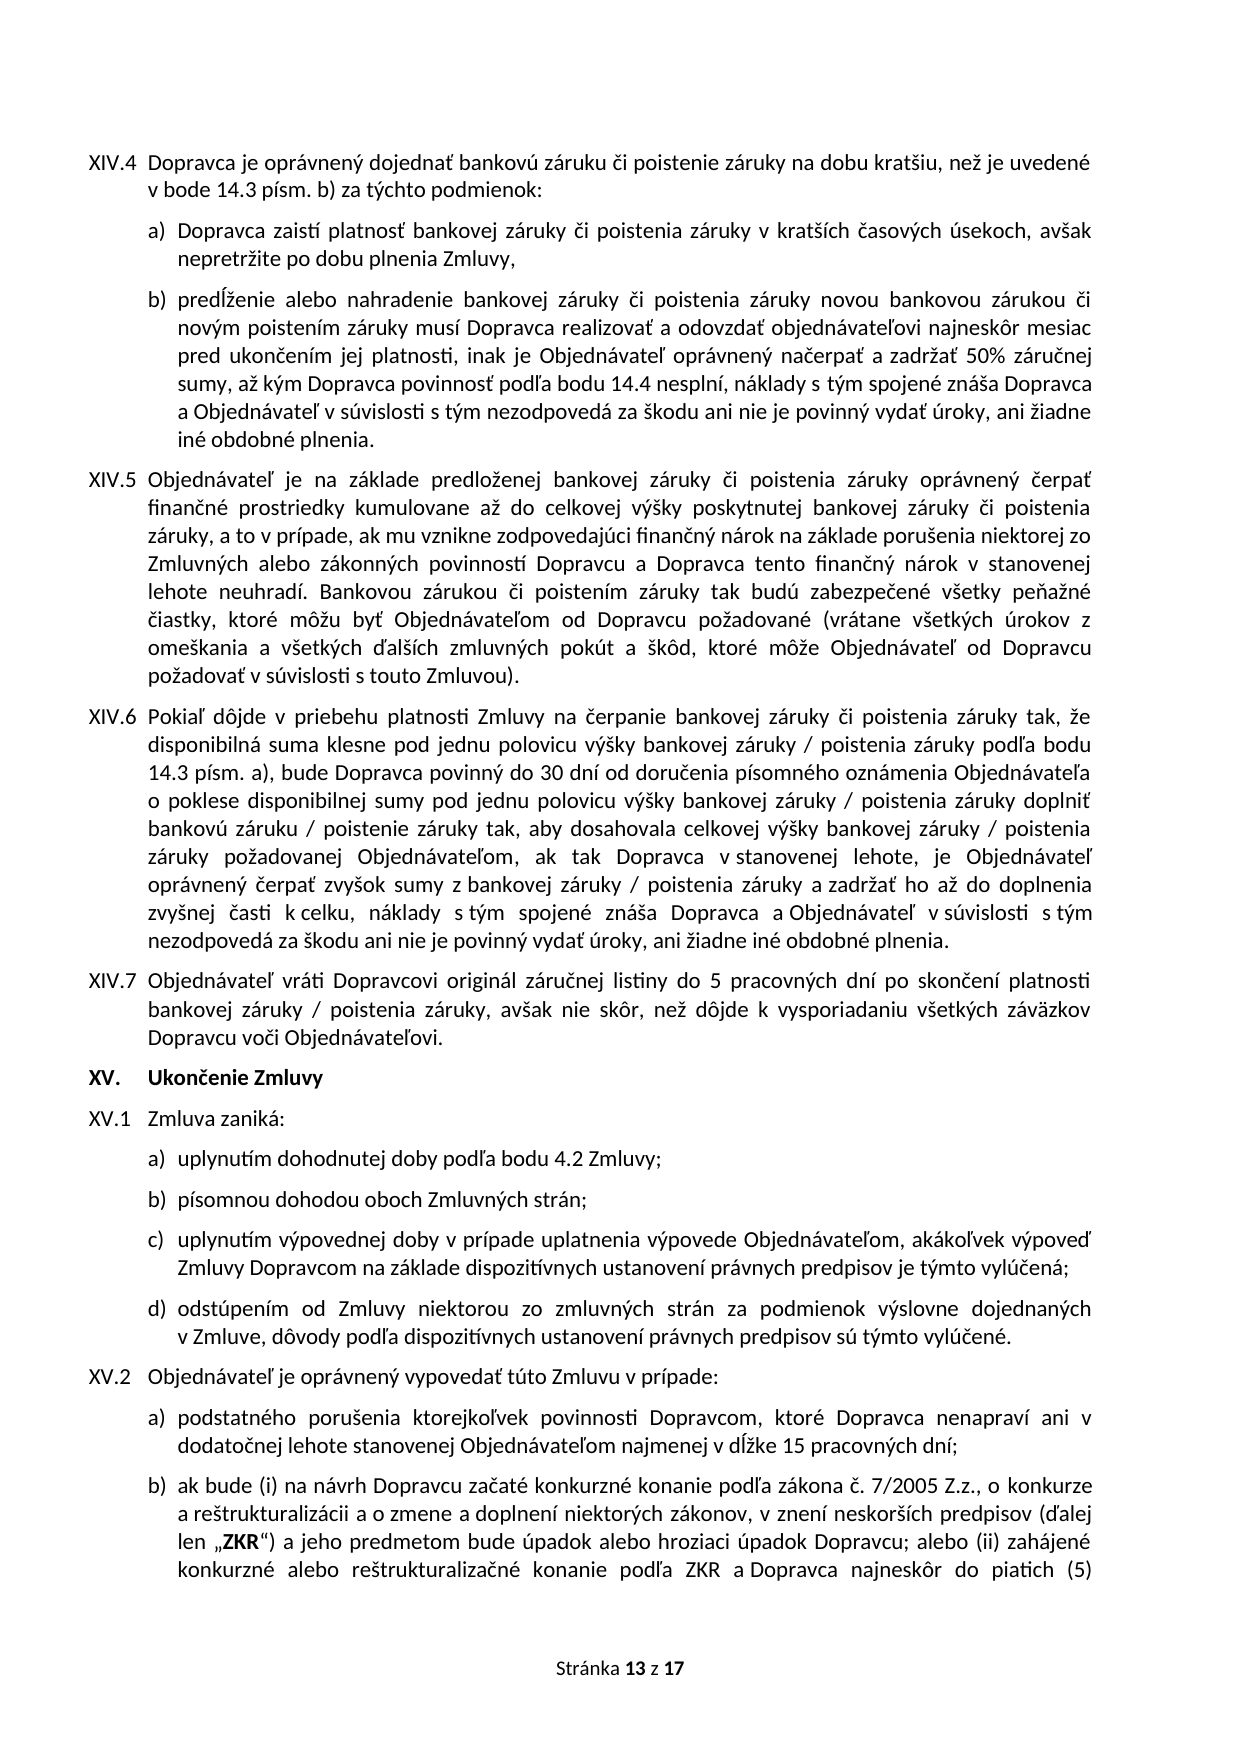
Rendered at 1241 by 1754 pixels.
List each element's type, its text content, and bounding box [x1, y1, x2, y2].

list písomnou dohodou oboch Zmluvných strán; [148, 1185, 1093, 1213]
list podstatného porušenia ktorejkoľvek povinnosti Dopravcom, ktoré Dopravca nenapraví ani v dodatočnej lehote stanovenej Objednávateľom najmenej v dĺžke 15 pracovných dní; [148, 1403, 1093, 1459]
list predĺženie alebo nahradenie bankovej záruky či poistenia záruky novou bankovou zárukou či novým poistením záruky musí Dopravca realizovať a odovzdať objednávateľovi najneskôr mesiac pred ukončením jej platnosti, inak je Objednávateľ oprávnený načerpať a zadržať 50% záručnej sumy, až kým Dopravca povinnosť podľa bodu 14.4 nesplní, náklady s tým spojené znáša Dopravca a Objednávateľ v súvislosti s tým nezodpovedá za škodu ani nie je povinný vydať úroky, ani žiadne iné obdobné plnenia. [148, 285, 1093, 453]
list uplynutím výpovednej doby v prípade uplatnenia výpovede Objednávateľom, akákoľvek výpoveď Zmluvy Dopravcom na základe dispozitívnych ustanovení právnych predpisov je týmto vylúčená; [148, 1225, 1093, 1281]
list Objednávateľ je na základe predloženej bankovej záruky či poistenia záruky oprávnený čerpať finančné prostriedky kumulovane až do celkovej výšky poskytnutej bankovej záruky či poistenia záruky, a to v prípade, ak mu vznikne zodpovedajúci finančný nárok na základe porušenia niektorej zo Zmluvných alebo zákonných povinností Dopravcu a Dopravca tento finančný nárok v stanovenej lehote neuhradí. Bankovou zárukou či poistením záruky tak budú zabezpečené všetky peňažné čiastky, ktoré môžu byť Objednávateľom od Dopravcu požadované (vrátane všetkých úrokov z omeškania a všetkých ďalších zmluvných pokút a škôd, ktoré môže Objednávateľ od Dopravcu požadovať v súvislosti s touto Zmluvou). [88, 465, 1093, 689]
list odstúpením od Zmluvy niektorou zo zmluvných strán za podmienok výslovne dojednaných v Zmluve, dôvody podľa dispozitívnych ustanovení právnych predpisov sú týmto vylúčené. [148, 1294, 1093, 1350]
list Objednávateľ je oprávnený vypovedať túto Zmluvu v prípade: [88, 1362, 1093, 1390]
list Dopravca je oprávnený dojednať bankovú záruku či poistenie záruky na dobu kratšiu, než je uvedené v bode 14.3 písm. b) za týchto podmienok: [88, 148, 1093, 204]
list Zmluva zaniká: [88, 1104, 1093, 1132]
list Objednávateľ vráti Dopravcovi originál záručnej listiny do 5 pracovných dní po skončení platnosti bankovej záruky / poistenia záruky, avšak nie skôr, než dôjde k vysporiadaniu všetkých záväzkov Dopravcu voči Objednávateľovi. [88, 967, 1093, 1051]
list Pokiaľ dôjde v priebehu platnosti Zmluvy na čerpanie bankovej záruky či poistenia záruky tak, že disponibilná suma klesne pod jednu polovicu výšky bankovej záruky / poistenia záruky podľa bodu 14.3 písm. a), bude Dopravca povinný do 30 dní od doručenia písomného oznámenia Objednávateľa o poklese disponibilnej sumy pod jednu polovicu výšky bankovej záruky / poistenia záruky doplniť bankovú záruku / poistenie záruky tak, aby dosahovala celkovej výšky bankovej záruky / poistenia záruky požadovanej Objednávateľom, ak tak Dopravca v stanovenej lehote, je Objednávateľ oprávnený čerpať zvyšok sumy z bankovej záruky / poistenia záruky a zadržať ho až do doplnenia zvyšnej časti k celku, náklady s tým spojené znáša Dopravca a Objednávateľ v súvislosti s tým nezodpovedá za škodu ani nie je povinný vydať úroky, ani žiadne iné obdobné plnenia. [88, 702, 1093, 954]
list Dopravca zaistí platnosť bankovej záruky či poistenia záruky v kratších časových úsekoch, avšak nepretržite po dobu plnenia Zmluvy, [148, 216, 1093, 272]
list uplynutím dohodnutej doby podľa bodu 4.2 Zmluvy; [148, 1144, 1093, 1172]
subtitle Ukončenie Zmluvy [88, 1063, 1093, 1091]
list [148, 1471, 1093, 1583]
